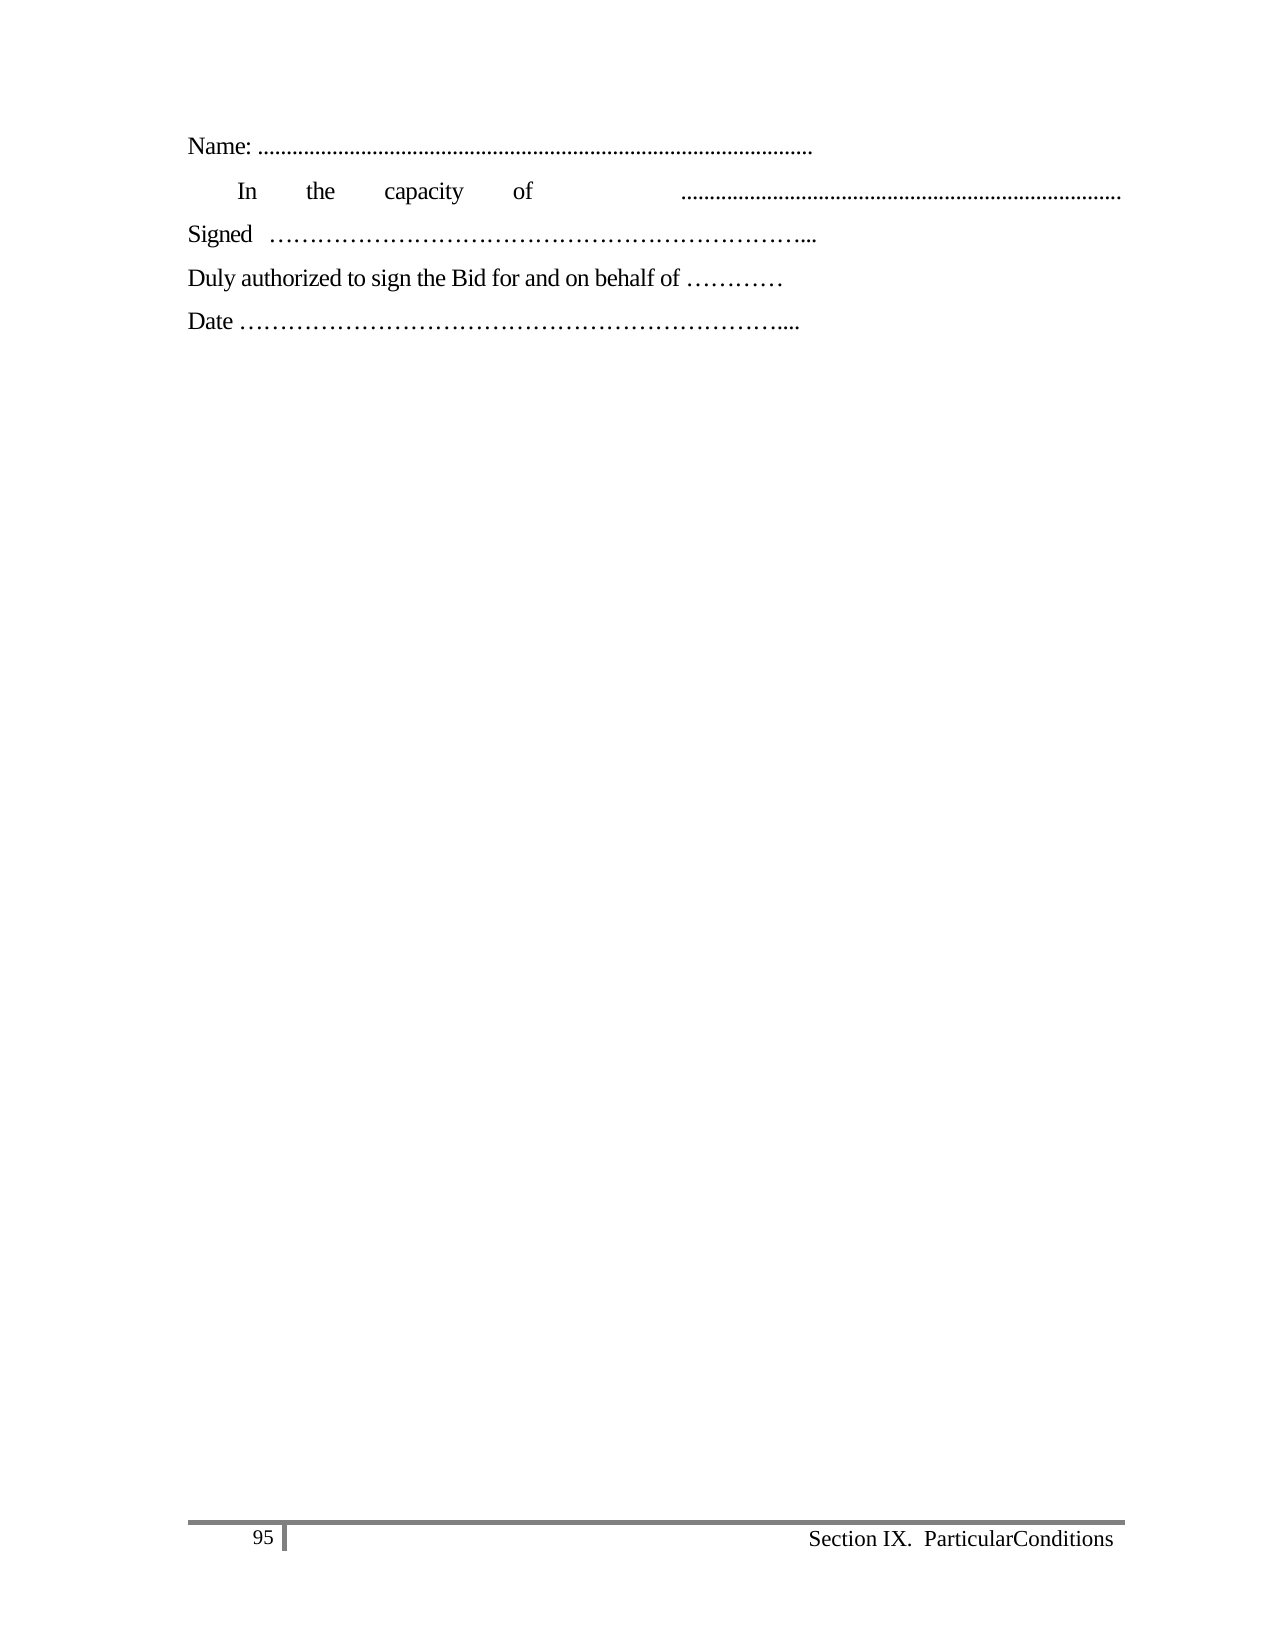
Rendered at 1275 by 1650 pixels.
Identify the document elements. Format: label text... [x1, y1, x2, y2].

text Date ………………………………………………………….... [187, 306, 1123, 334]
text Duly authorized to sign the Bid for and on behalf of ………… [187, 263, 1123, 291]
text Name: ................................................................................................. [187, 131, 1125, 160]
text In the capacity of ............................................................................. Signed …………………………………………………………... [187, 176, 1123, 248]
